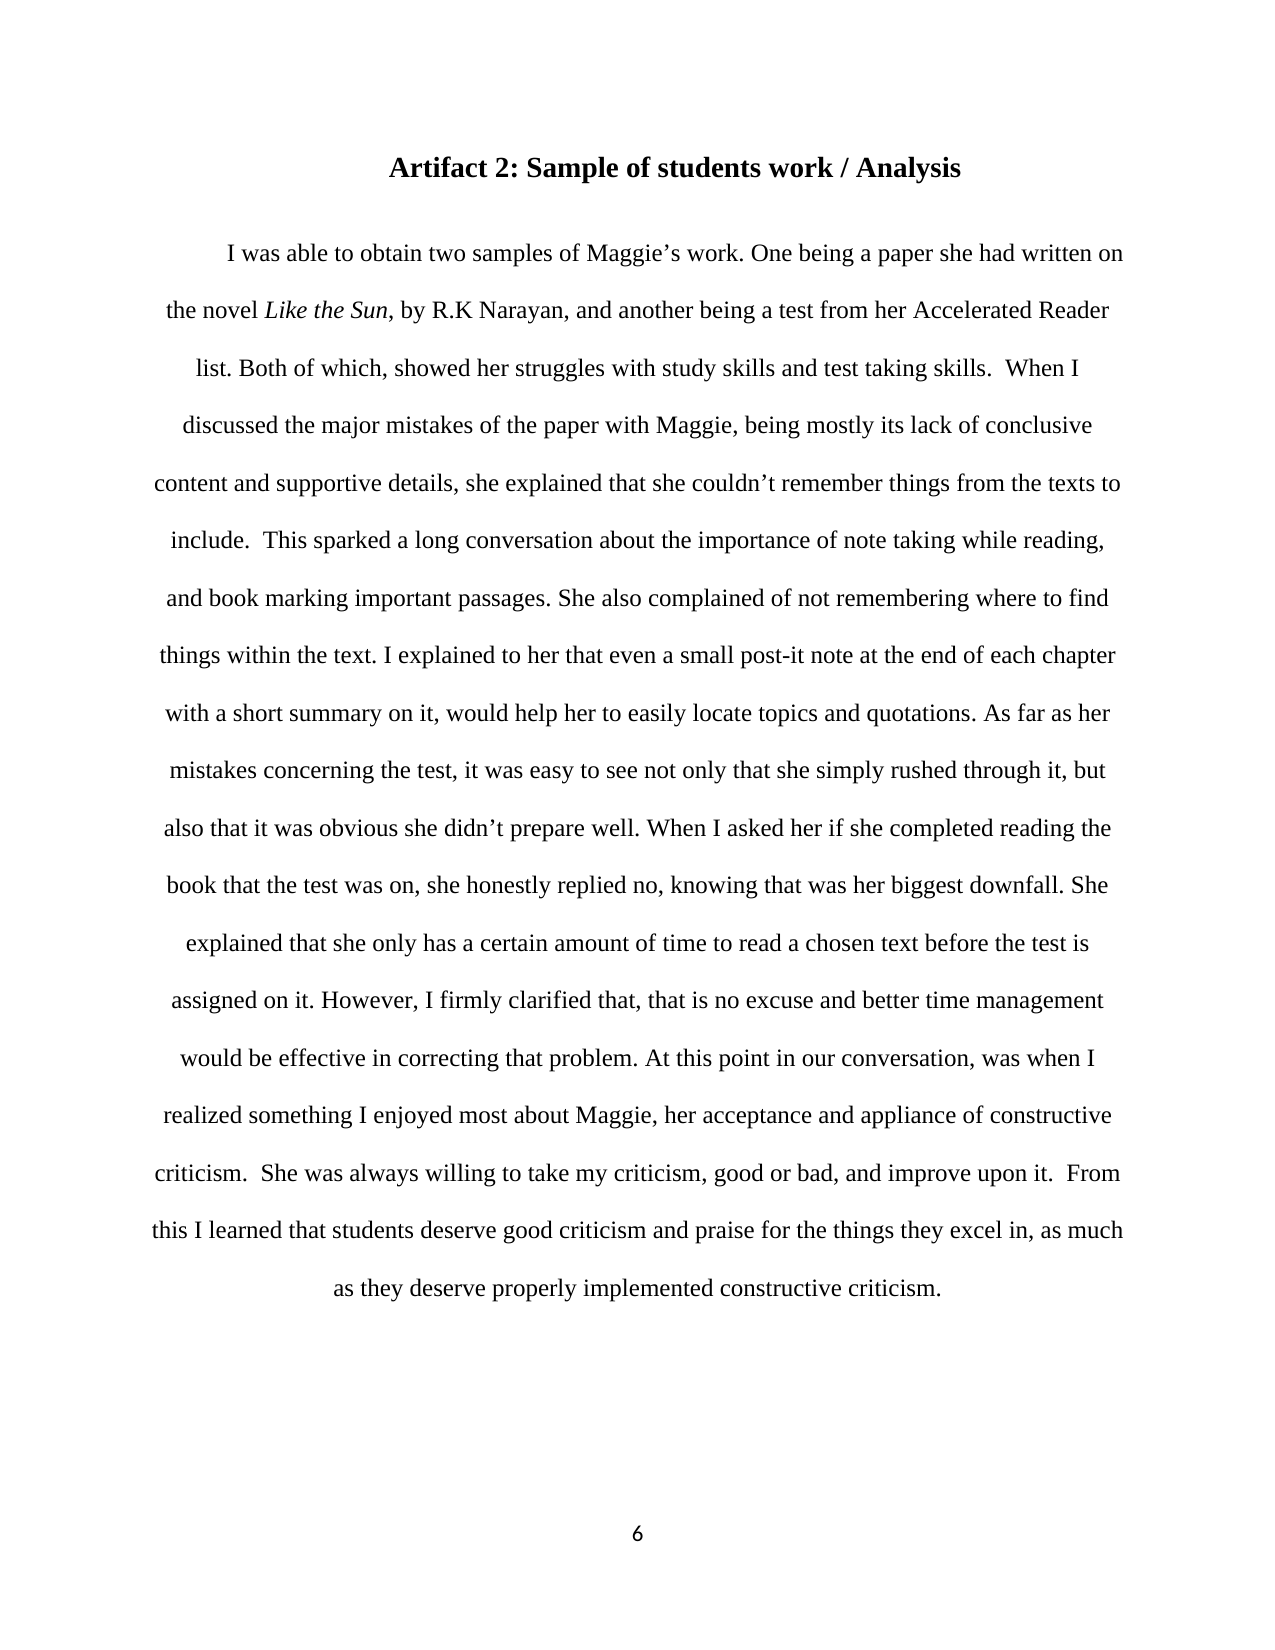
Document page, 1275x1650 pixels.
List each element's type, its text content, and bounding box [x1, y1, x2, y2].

text I was able to obtain two samples of Maggie’s work. One being a paper she had written on the novel Like the Sun, by R.K Narayan, and another being a test from her Accelerated Reader list. Both of which, showed her struggles with study skills and test taking skills. When I discussed the major mistakes of the paper with Maggie, being mostly its lack of conclusive content and supportive details, she explained that she couldn’t remember things from the texts to include. This sparked a long conversation about the importance of note taking while reading, and book marking important passages. She also complained of not remembering where to find things within the text. I explained to her that even a small post-it note at the end of each chapter with a short summary on it, would help her to easily locate topics and quotations. As far as her mistakes concerning the test, it was easy to see not only that she simply rushed through it, but also that it was obvious she didn’t prepare well. When I asked her if she completed reading the book that the test was on, she honestly replied no, knowing that was her biggest downfall. She explained that she only has a certain amount of time to read a chosen text before the test is assigned on it. However, I firmly clarified that, that is no excuse and better time management would be effective in correcting that problem. At this point in our conversation, was when I realized something I enjoyed most about Maggie, her acceptance and appliance of constructive criticism. She was always willing to take my criticism, good or bad, and improve upon it. From this I learned that students deserve good criticism and praise for the things they excel in, as much as they deserve properly implemented constructive criticism. [150, 238, 1125, 1302]
text Artifact 2: Sample of students work / Analysis [150, 150, 1125, 183]
